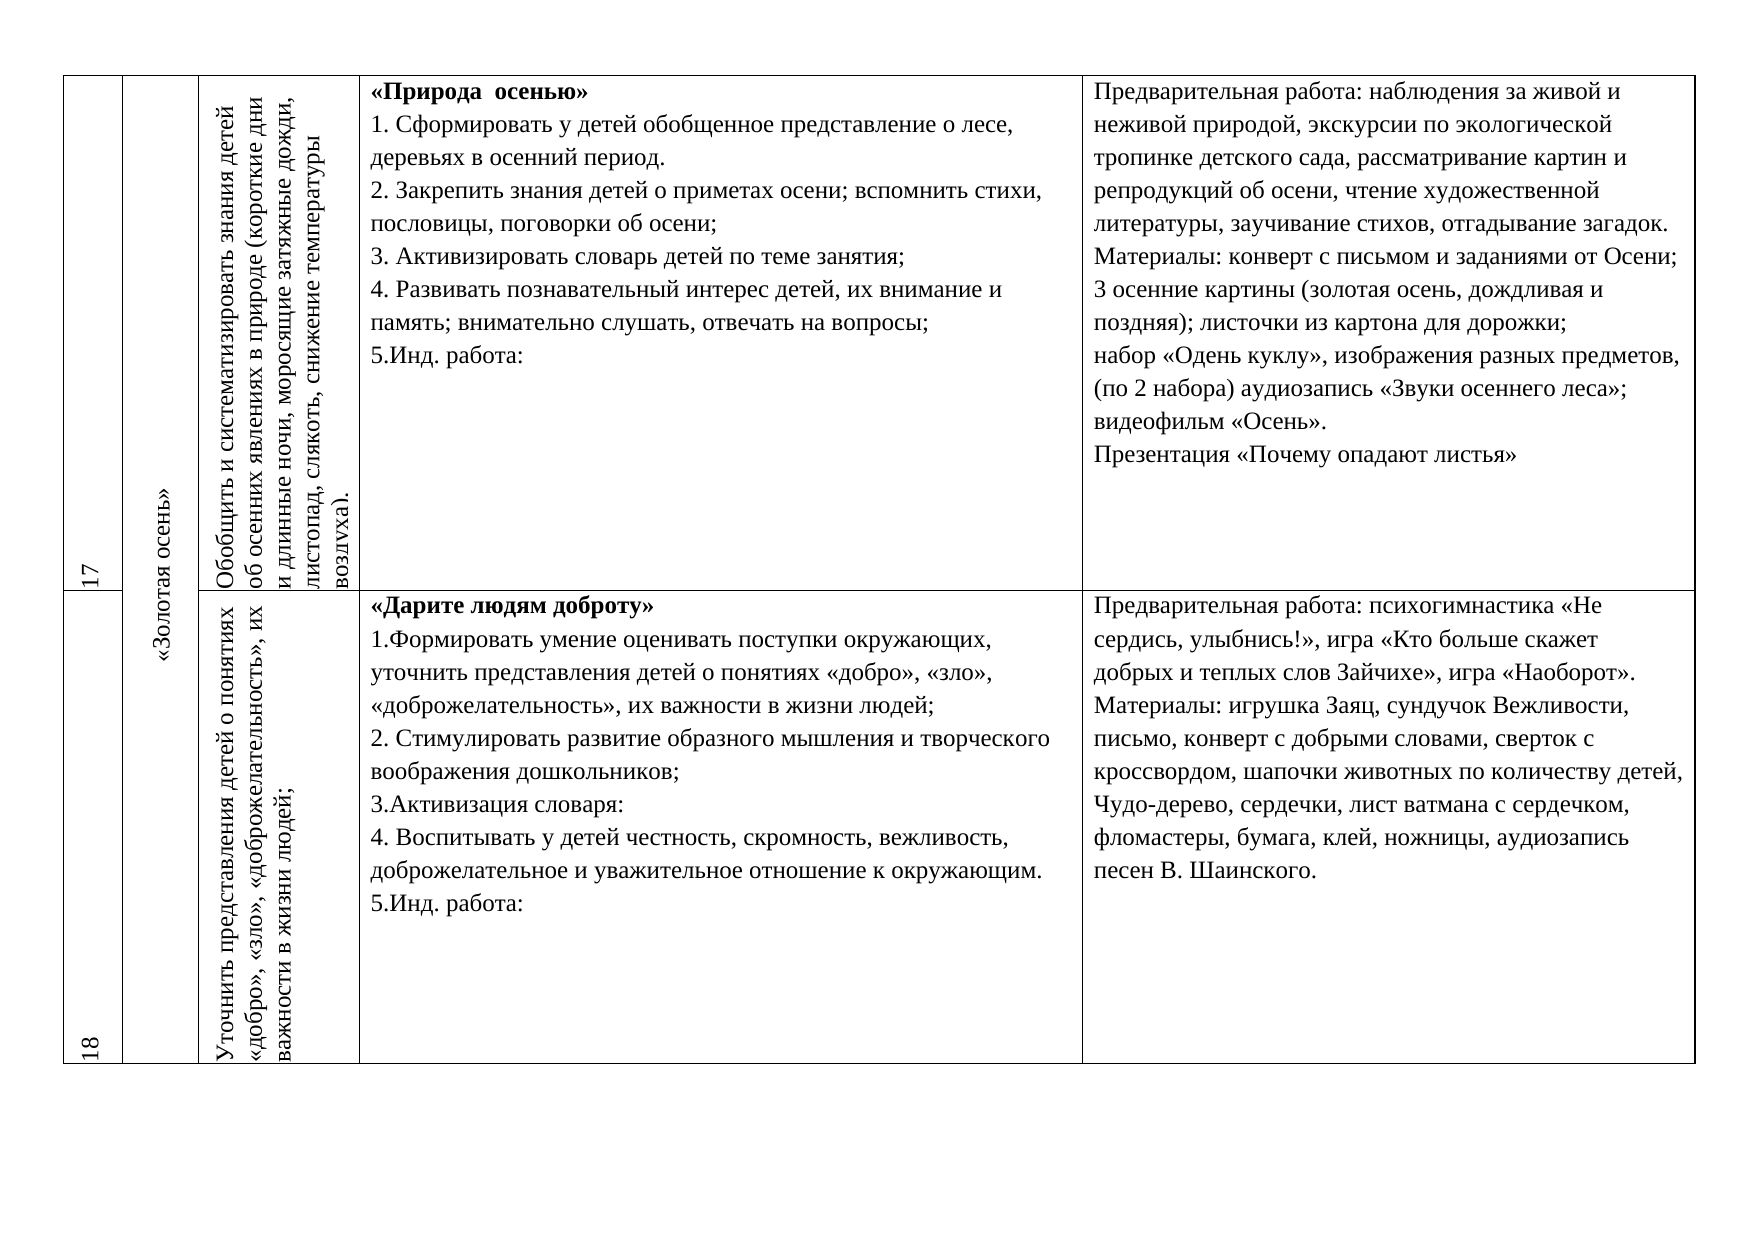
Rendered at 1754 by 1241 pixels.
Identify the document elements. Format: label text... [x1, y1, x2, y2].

table_cell «Природа осенью» 1. Сформировать у детей обобщенное представление о лесе, деревьях в осенний период. 2. Закрепить знания детей о приметах осени; вспомнить стихи, пословицы, поговорки об осени; 3. Активизировать словарь детей по теме занятия; 4. Развивать познавательный интерес детей, их внимание и память; внимательно слушать, отвечать на вопросы; 5.Инд. работа: [360, 76, 1082, 589]
table_cell Обобщить и систематизировать знания детей об осенних явлениях в природе (короткие дни и длинные ночи, моросящие затяжные дожди, листопад, слякоть, снижение температуры воздуха). [199, 76, 359, 589]
table_cell Уточнить представления детей о понятиях «добро», «зло», «доброжелательность», их важности в жизни людей; [199, 591, 359, 1062]
table_cell 18 [64, 591, 122, 1062]
table_cell Предварительная работа: психогимнастика «Не сердись, улыбнись!», игра «Кто больше скажет добрых и теплых слов Зайчихе», игра «Наоборот». Материалы: игрушка Заяц, сундучок Вежливости, письмо, конверт с добрыми словами, сверток с кроссвордом, шапочки животных по количеству детей, Чудо-дерево, сердечки, лист ватмана с сердечком, фломастеры, бумага, клей, ножницы, аудиозапись песен В. Шаинского. [1083, 591, 1694, 1062]
table_cell 17 [64, 76, 122, 589]
table_cell «Дарите людям доброту» 1.Формировать умение оценивать поступки окружающих, уточнить представления детей о понятиях «добро», «зло», «доброжелательность», их важности в жизни людей; 2. Стимулировать развитие образного мышления и творческого воображения дошкольников; 3.Активизация словаря: 4. Воспитывать у детей честность, скромность, вежливость, доброжелательное и уважительное отношение к окружающим. 5.Инд. работа: [360, 591, 1082, 1062]
table_cell Предварительная работа: наблюдения за живой и неживой природой, экскурсии по экологической тропинке детского сада, рассматривание картин и репродукций об осени, чтение художественной литературы, заучивание стихов, отгадывание загадок. Материалы: конверт с письмом и заданиями от Осени; 3 осенние картины (золотая осень, дождливая и поздняя); листочки из картона для дорожки; набор «Одень куклу», изображения разных предметов, (по 2 набора) аудиозапись «Звуки осеннего леса»; видеофильм «Осень». Презентация «Почему опадают листья» [1083, 76, 1694, 589]
table_cell «Золотая осень» [123, 76, 198, 1062]
